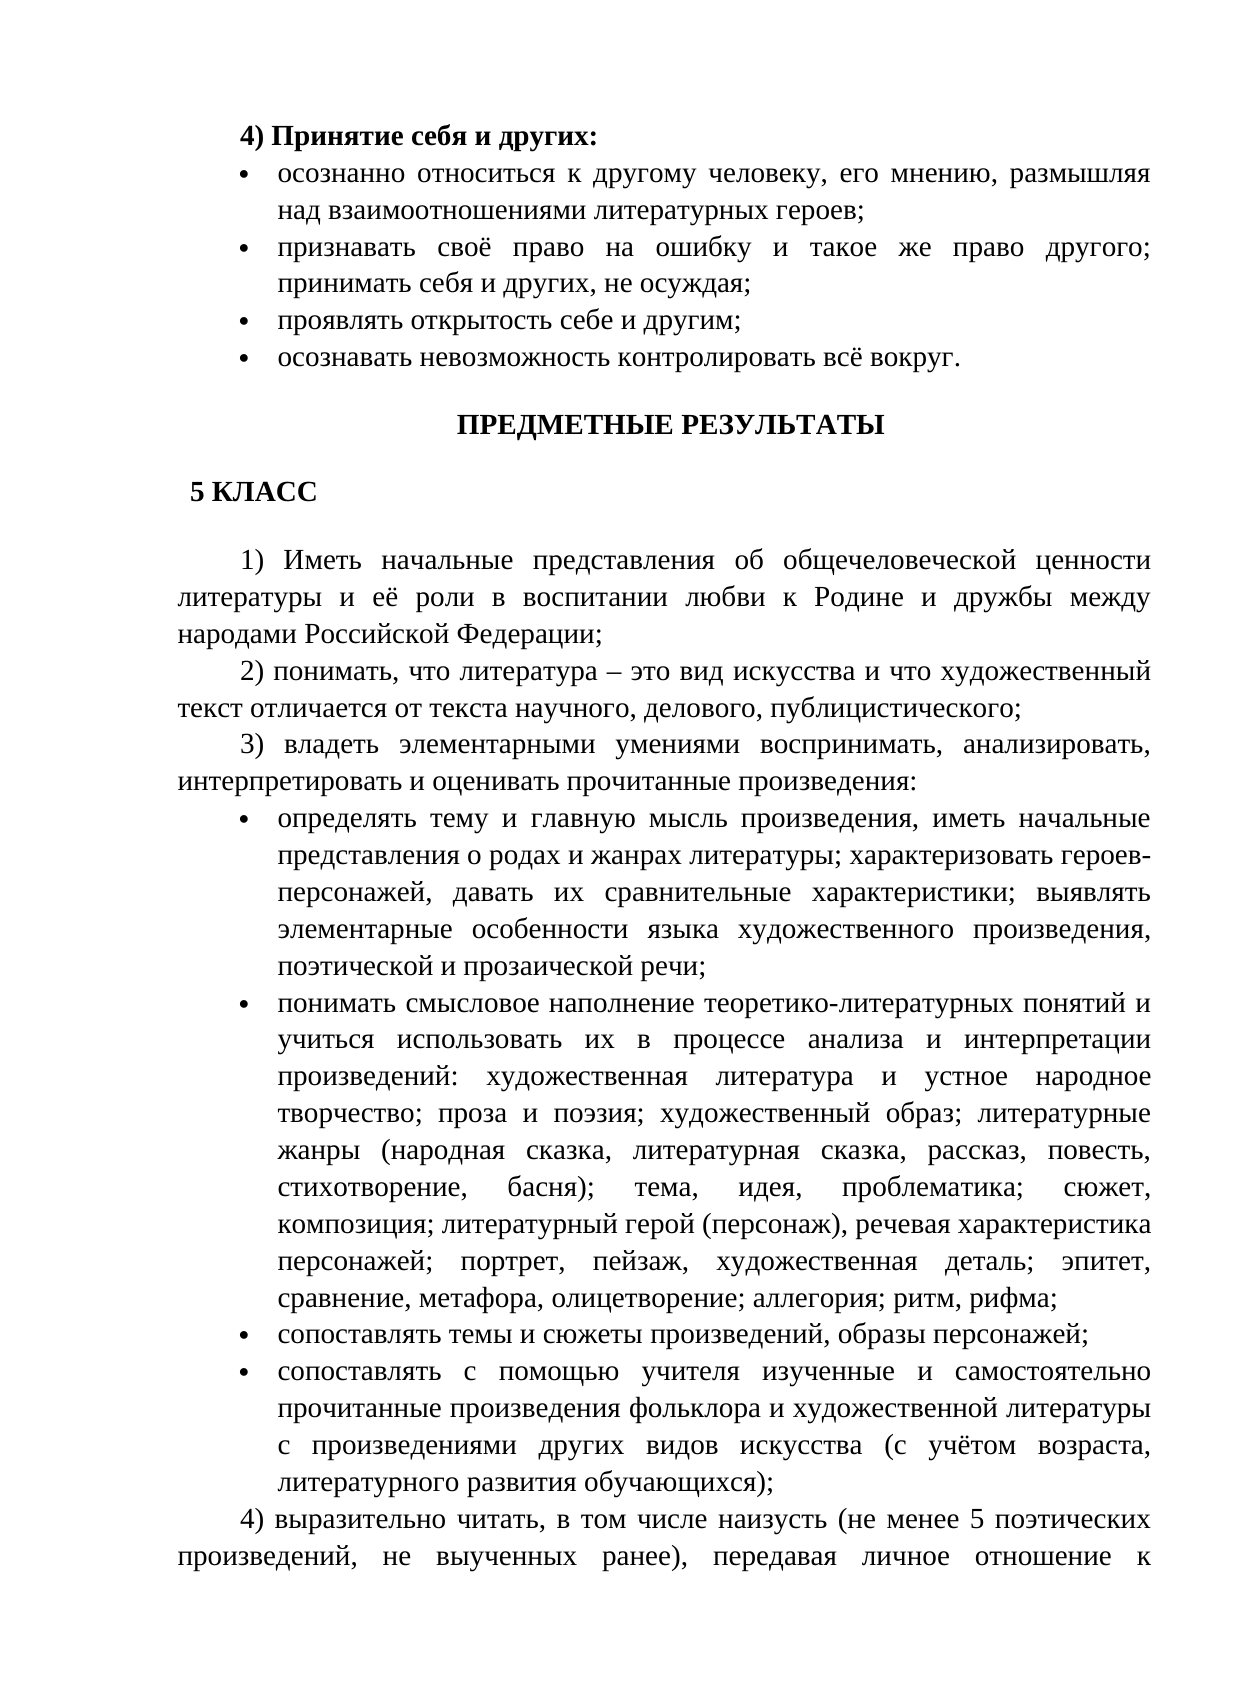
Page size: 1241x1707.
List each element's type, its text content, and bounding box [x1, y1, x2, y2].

text 3) владеть элементарными умениями воспринимать, анализировать, интерпретировать и оценивать прочитанные произведения: [177, 727, 1152, 797]
text 2) понимать, что литература – это вид искусства и что художественный текст отличается от текста научного, делового, публицистического; [177, 653, 1152, 723]
list осознанно относиться к другому человеку, его мнению, размышляя над взаимоотношениями литературных героев; [240, 155, 1152, 225]
list признавать своё право на ошибку и такое же право другого; принимать себя и других, не осуждая; [240, 229, 1152, 299]
list определять тему и главную мысль произведения, иметь начальные представления о родах и жанрах литературы; характеризовать героев-персонажей, давать их сравнительные характеристики; выявлять элементарные особенности языка художественного произведения, поэтической и прозаической речи; [240, 800, 1152, 981]
list понимать смысловое наполнение теоретико-литературных понятий и учиться использовать их в процессе анализа и интерпретации произведений: художественная литература и устное народное творчество; проза и поэзия; художественный образ; литературные жанры (народная сказка, литературная сказка, рассказ, повесть, стихотворение, басня); тема, идея, проблематика; сюжет, композиция; литературный герой (персонаж), речевая характеристика персонажей; портрет, пейзаж, художественная деталь; эпитет, сравнение, метафора, олицетворение; аллегория; ритм, рифма; [240, 985, 1152, 1313]
text ПРЕДМЕТНЫЕ РЕЗУЛЬТАТЫ [190, 407, 1152, 441]
list осознавать невозможность контролировать всё вокруг. [240, 339, 1152, 373]
text 1) Иметь начальные представления об общечеловеческой ценности литературы и её роли в воспитании любви к Родине и дружбы между народами Российской Федерации; [177, 542, 1152, 649]
list сопоставлять темы и сюжеты произведений, образы персонажей; [240, 1317, 1152, 1350]
text 4) Принятие себя и других: [177, 118, 1152, 152]
list сопоставлять с помощью учителя изученные и самостоятельно прочитанные произведения фольклора и художественной литературы с произведениями других видов искусства (с учётом возраста, литературного развития обучающихся); [240, 1353, 1152, 1498]
text 5 КЛАСС [190, 474, 1152, 508]
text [177, 1501, 1152, 1571]
list проявлять открытость себе и другим; [240, 302, 1152, 336]
